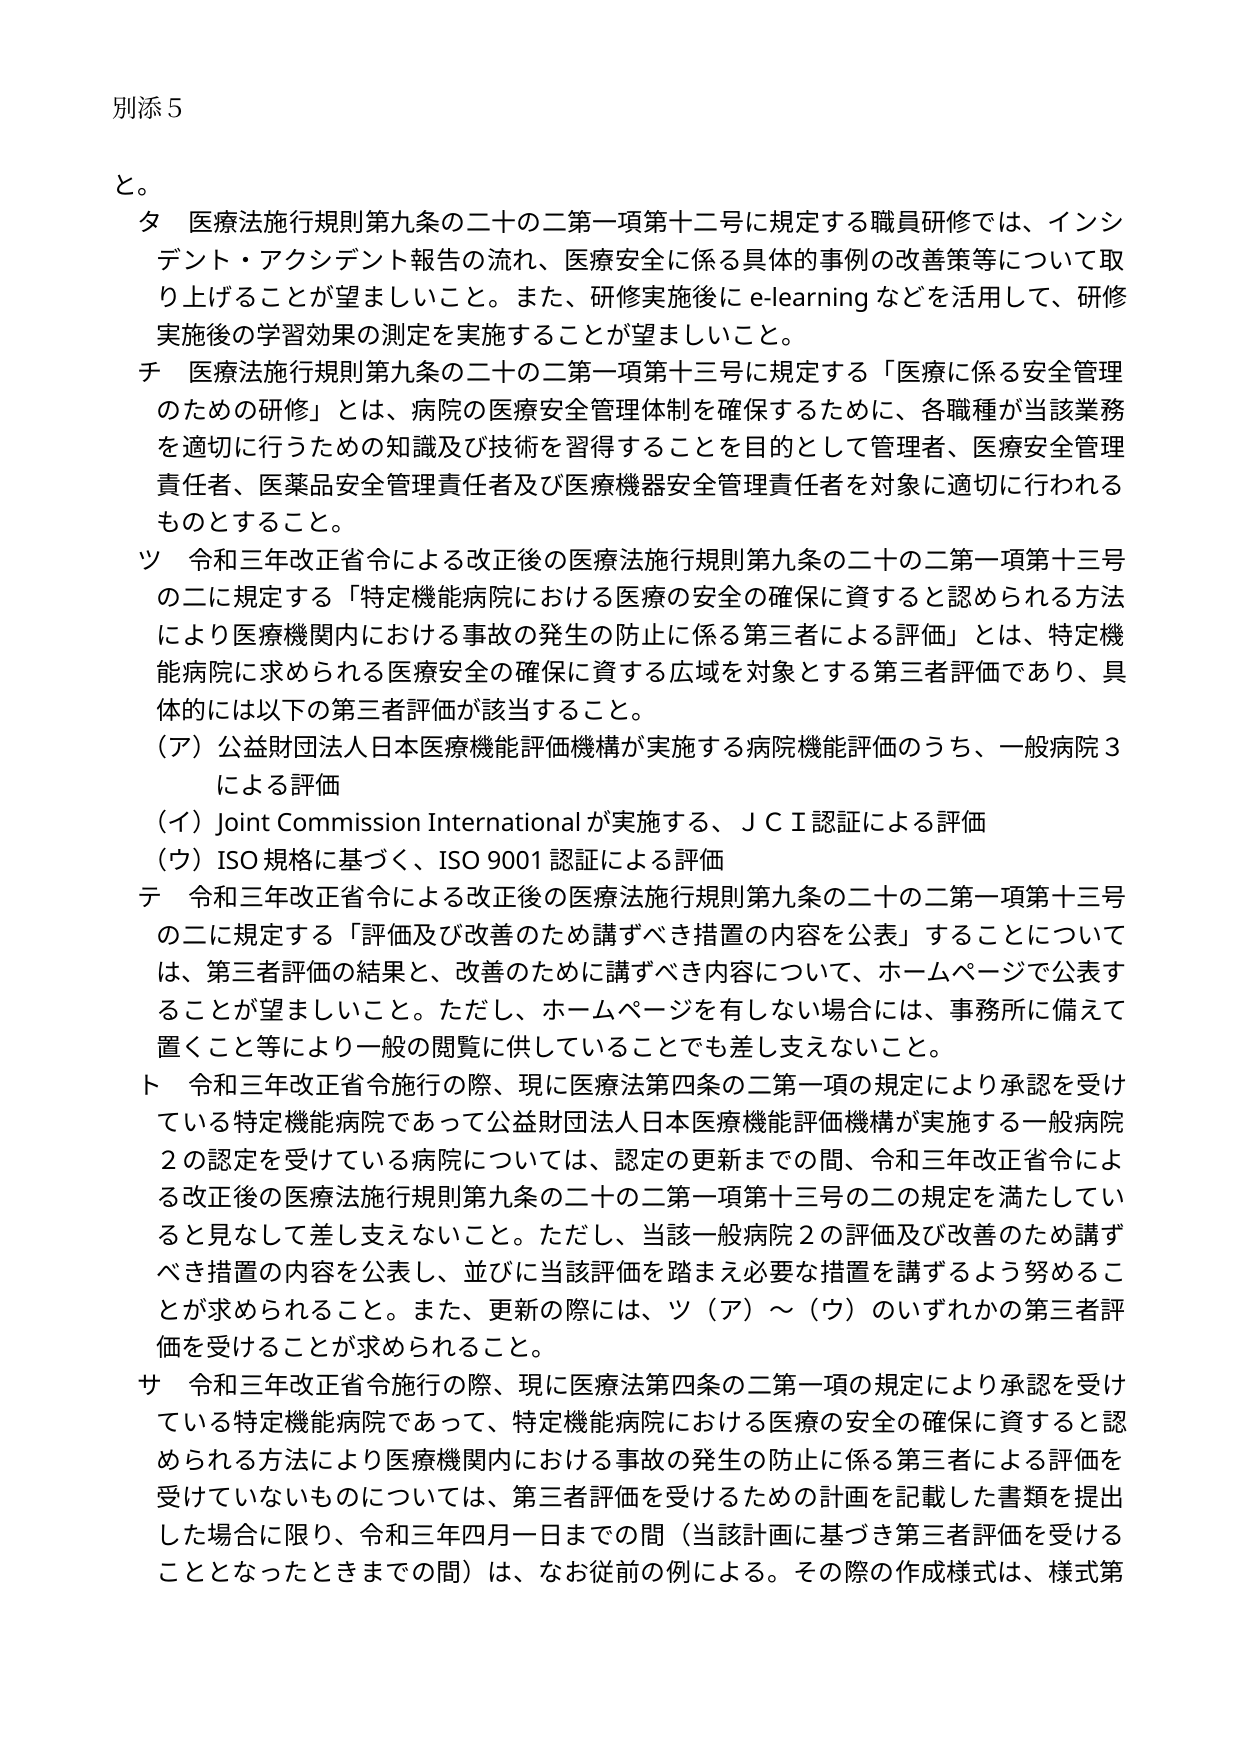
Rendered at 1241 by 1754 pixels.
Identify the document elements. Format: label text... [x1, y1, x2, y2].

text ト 令和三年改正省令施行の際、現に医療法第四条の二第一項の規定により承認を受けている特定機能病院であって公益財団法人日本医療機能評価機構が実施する一般病院２の認定を受けている病院については、認定の更新までの間、令和三年改正省令による改正後の医療法施行規則第九条の二十の二第一項第十三号の二の規定を満たしていると見なして差し支えないこと。ただし、当該一般病院２の評価及び改善のため講ずべき措置の内容を公表し、並びに当該評価を踏まえ必要な措置を講ずるよう努めることが求められること。また、更新の際には、ツ（ア）～（ウ）のいずれかの第三者評価を受けることが求められること。 [137, 1064, 1128, 1364]
text テ 令和三年改正省令による改正後の医療法施行規則第九条の二十の二第一項第十三号の二に規定する「評価及び改善のため講ずべき措置の内容を公表」することについては、第三者評価の結果と、改善のために講ずべき内容について、ホームページで公表することが望ましいこと。ただし、ホームページを有しない場合には、事務所に備えて置くこと等により一般の閲覧に供していることでも差し支えないこと。 [137, 877, 1128, 1064]
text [112, 164, 1128, 202]
text （ア）公益財団法人日本医療機能評価機構が実施する病院機能評価のうち、一般病院３による評価 [142, 727, 1128, 802]
text タ 医療法施行規則第九条の二十の二第一項第十二号に規定する職員研修では、インシデント・アクシデント報告の流れ、医療安全に係る具体的事例の改善策等について取り上げることが望ましいこと。また、研修実施後にe-learningなどを活用して、研修実施後の学習効果の測定を実施することが望ましいこと。 [137, 202, 1128, 352]
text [137, 1364, 1128, 1589]
text チ 医療法施行規則第九条の二十の二第一項第十三号に規定する「医療に係る安全管理のための研修」とは、病院の医療安全管理体制を確保するために、各職種が当該業務を適切に行うための知識及び技術を習得することを目的として管理者、医療安全管理責任者、医薬品安全管理責任者及び医療機器安全管理責任者を対象に適切に行われるものとすること。 [137, 352, 1128, 539]
text ツ 令和三年改正省令による改正後の医療法施行規則第九条の二十の二第一項第十三号の二に規定する「特定機能病院における医療の安全の確保に資すると認められる方法により医療機関内における事故の発生の防止に係る第三者による評価」とは、特定機能病院に求められる医療安全の確保に資する広域を対象とする第三者評価であり、具体的には以下の第三者評価が該当すること。 [137, 539, 1128, 727]
text （イ）Joint Commission Internationalが実施する、ＪＣＩ認証による評価 [142, 802, 1128, 839]
text （ウ）ISO規格に基づく、ISO 9001認証による評価 [142, 839, 1128, 877]
